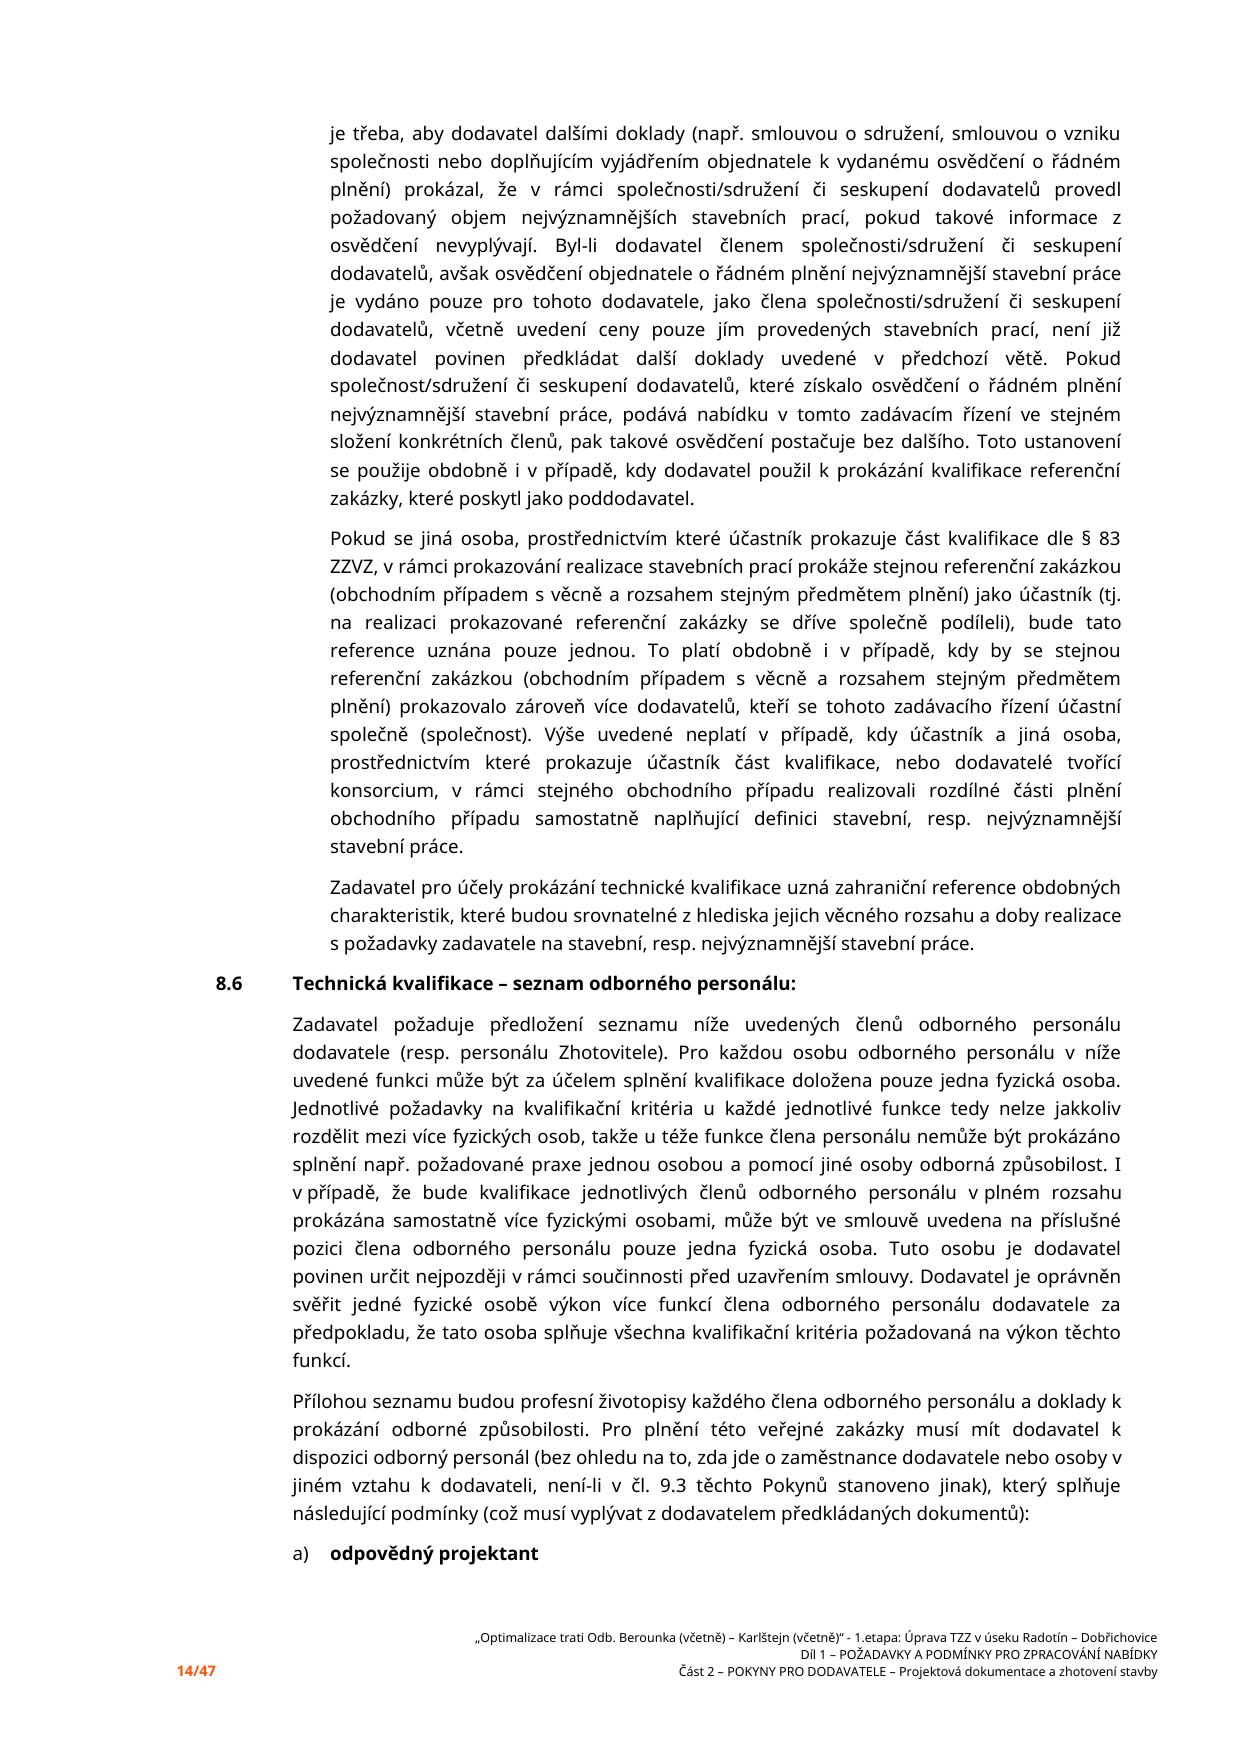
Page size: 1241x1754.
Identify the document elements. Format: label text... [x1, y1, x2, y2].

text Zadavatel požaduje předložení seznamu níže uvedených členů odborného personálu dodavatele (resp. personálu Zhotovitele). Pro každou osobu odborného personálu v níže uvedené funkci může být za účelem splnění kvalifikace doložena pouze jedna fyzická osoba. Jednotlivé požadavky na kvalifikační kritéria u každé jednotlivé funkce tedy nelze jakkoliv rozdělit mezi více fyzických osob, takže u téže funkce člena personálu nemůže být prokázáno splnění např. požadované praxe jednou osobou a pomocí jiné osoby odborná způsobilost. I v případě, že bude kvalifikace jednotlivých členů odborného personálu v plném rozsahu prokázána samostatně více fyzickými osobami, může být ve smlouvě uvedena na příslušné pozici člena odborného personálu pouze jedna fyzická osoba. Tuto osobu je dodavatel povinen určit nejpozději v rámci součinnosti před uzavřením smlouvy. Dodavatel je oprávněn svěřit jedné fyzické osobě výkon více funkcí člena odborného personálu dodavatele za předpokladu, že tato osoba splňuje všechna kvalifikační kritéria požadovaná na výkon těchto funkcí. [292, 1011, 1122, 1373]
text Přílohou seznamu budou profesní životopisy každého člena odborného personálu a doklady k prokázání odborné způsobilosti. Pro plnění této veřejné zakázky musí mít dodavatel k dispozici odborný personál (bez ohledu na to, zda jde o zaměstnance dodavatele nebo osoby v jiném vztahu k dodavateli, není-li v čl. 9.3 těchto Pokynů stanoveno jinak), který splňuje následující podmínky (což musí vyplývat z dodavatelem předkládaných dokumentů): [292, 1388, 1122, 1526]
text Zadavatel pro účely prokázání technické kvalifikace uzná zahraniční reference obdobných charakteristik, které budou srovnatelné z hlediska jejich věcného rozsahu a doby realizace s požadavky zadavatele na stavební, resp. nejvýznamnější stavební práce. [330, 874, 1122, 956]
text Pokud se jiná osoba, prostřednictvím které účastník prokazuje část kvalifikace dle § 83 ZZVZ, v rámci prokazování realizace stavebních prací prokáže stejnou referenční zakázkou (obchodním případem s věcně a rozsahem stejným předmětem plnění) jako účastník (tj. na realizaci prokazované referenční zakázky se dříve společně podíleli), bude tato reference uznána pouze jednou. To platí obdobně i v případě, kdy by se stejnou referenční zakázkou (obchodním případem s věcně a rozsahem stejným předmětem plnění) prokazovalo zároveň více dodavatelů, kteří se tohoto zadávacího řízení účastní společně (společnost). Výše uvedené neplatí v případě, kdy účastník a jiná osoba, prostřednictvím které prokazuje účastník část kvalifikace, nebo dodavatelé tvořící konsorcium, v rámci stejného obchodního případu realizovali rozdílné části plnění obchodního případu samostatně naplňující definici stavební, resp. nejvýznamnější stavební práce. [330, 525, 1122, 859]
list odpovědný projektant [292, 1541, 1122, 1566]
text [330, 121, 1122, 510]
text Technická kvalifikace – seznam odborného personálu: [216, 971, 1122, 996]
